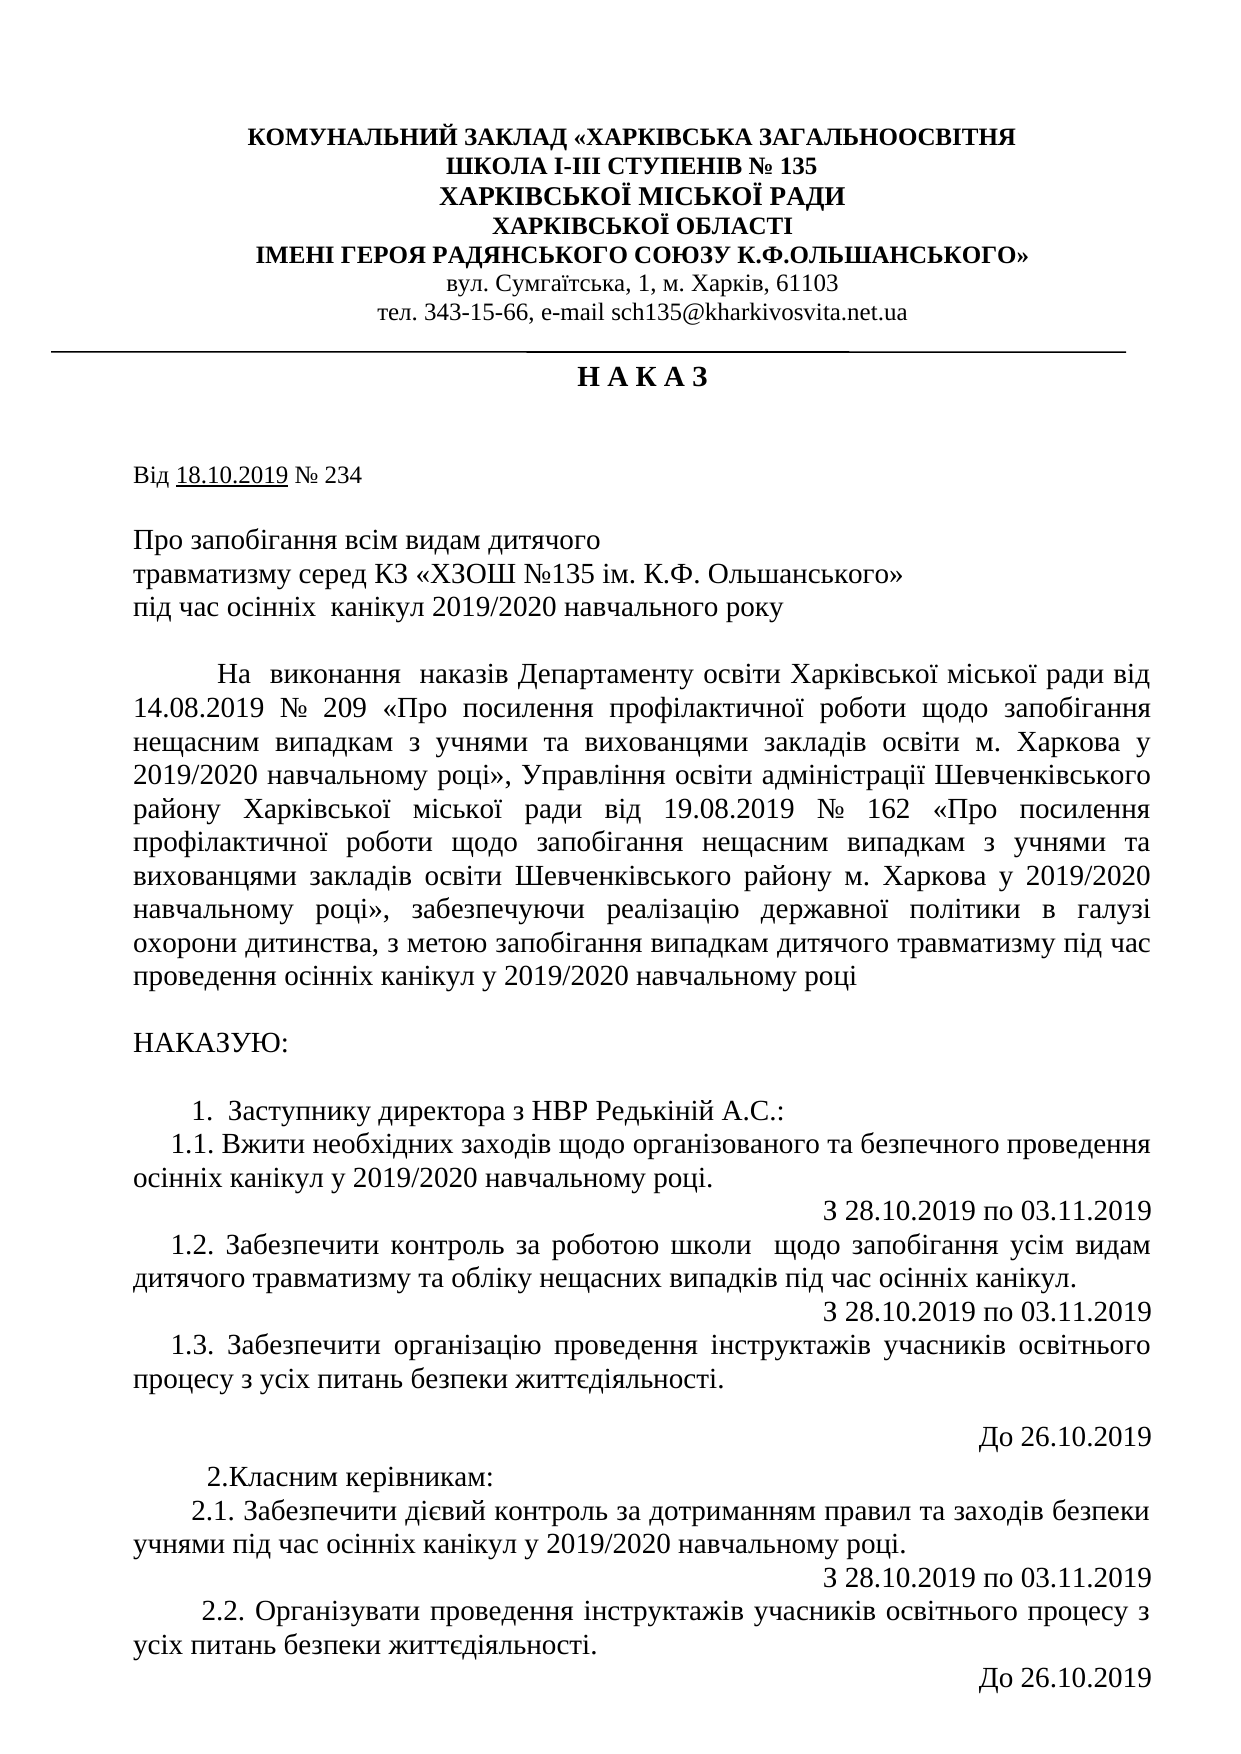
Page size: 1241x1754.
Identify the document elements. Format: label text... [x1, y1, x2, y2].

list З 28.10.2019 по 03.11.2019 [133, 1294, 1152, 1327]
text Від 18.10.2019 № 234 [133, 460, 1152, 489]
text ІМЕНІ ГЕРОЯ РАДЯНСЬКОГО СОЮЗУ К.Ф.ОЛЬШАНСЬКОГО» [133, 240, 1152, 268]
text 2.1. Забезпечити дієвий контроль за дотриманням правил та заходів безпеки учнями під час осінніх канікул у 2019/2020 навчальному році. [133, 1493, 1152, 1560]
text Про запобігання всім видам дитячого [133, 522, 1152, 556]
list 1.2. Забезпечити контроль за роботою школи щодо запобігання усім видам дитячого травматизму та обліку нещасних випадків під час осінніх канікул. [133, 1227, 1152, 1294]
text ХАРКІВСЬКОЇ ОБЛАСТІ [133, 211, 1152, 240]
text З 28.10.2019 по 03.11.2019 [133, 1193, 1152, 1227]
text вул. Сумгаїтська, 1, м. Харків, 61103 [133, 268, 1152, 297]
text 2.Класним керівникам: [133, 1459, 1152, 1493]
text під час осінніх канікул 2019/2020 навчального року [133, 589, 1152, 623]
text До 26.10.2019 [133, 1419, 1152, 1453]
text З 28.10.2019 по 03.11.2019 [133, 1560, 1152, 1593]
text КОМУНАЛЬНИЙ ЗАКЛАД «ХАРКІВСЬКА ЗАГАЛЬНООСВІТНЯ [112, 122, 1152, 151]
list 1.3. Забезпечити організацію проведення інструктажів учасників освітнього процесу з усіх питань безпеки життєдіяльності. [133, 1327, 1152, 1394]
text травматизму серед КЗ «ХЗОШ №135 ім. К.Ф. Ольшанського» [133, 556, 1152, 589]
text До 26.10.2019 [133, 1661, 1152, 1694]
list 1.1. Вжити необхідних заходів щодо організованого та безпечного проведення осінніх канікул у 2019/2020 навчальному році. [133, 1126, 1152, 1193]
text НАКАЗУЮ: [133, 1026, 1152, 1059]
text тел. 343-15-66, e-mail sch135@kharkivosvita.net.ua [133, 297, 1152, 326]
text 1. Заступнику директора з НВР Редькіній А.С.: [133, 1093, 1152, 1126]
subtitle ХАРКІВСЬКОЇ МІСЬКОЇ РАДИ [133, 180, 1152, 211]
text На виконання наказів Департаменту освіти Харківської міської ради від 14.08.2019 № 209 «Про посилення профілактичної роботи щодо запобігання нещасним випадкам з учнями та вихованцями закладів освіти м. Харкова у 2019/2020 навчальному році», Управління освіти адміністрації Шевченківського району Харківської міської ради від 19.08.2019 № 162 «Про посилення профілактичної роботи щодо запобігання нещасним випадкам з учнями та вихованцями закладів освіти Шевченківського району м. Харкова у 2019/2020 навчальному році», забезпечуючи реалізацію державної політики в галузі охорони дитинства, з метою запобігання випадкам дитячого травматизму під час проведення осінніх канікул у 2019/2020 навчальному році [133, 657, 1152, 992]
text Н А К А З [133, 359, 1152, 393]
text 2.2. Організувати проведення інструктажів учасників освітнього процесу з усіх питань безпеки життєдіяльності. [133, 1593, 1152, 1661]
text ШКОЛА І-ІІІ СТУПЕНІВ № 135 [112, 151, 1152, 180]
